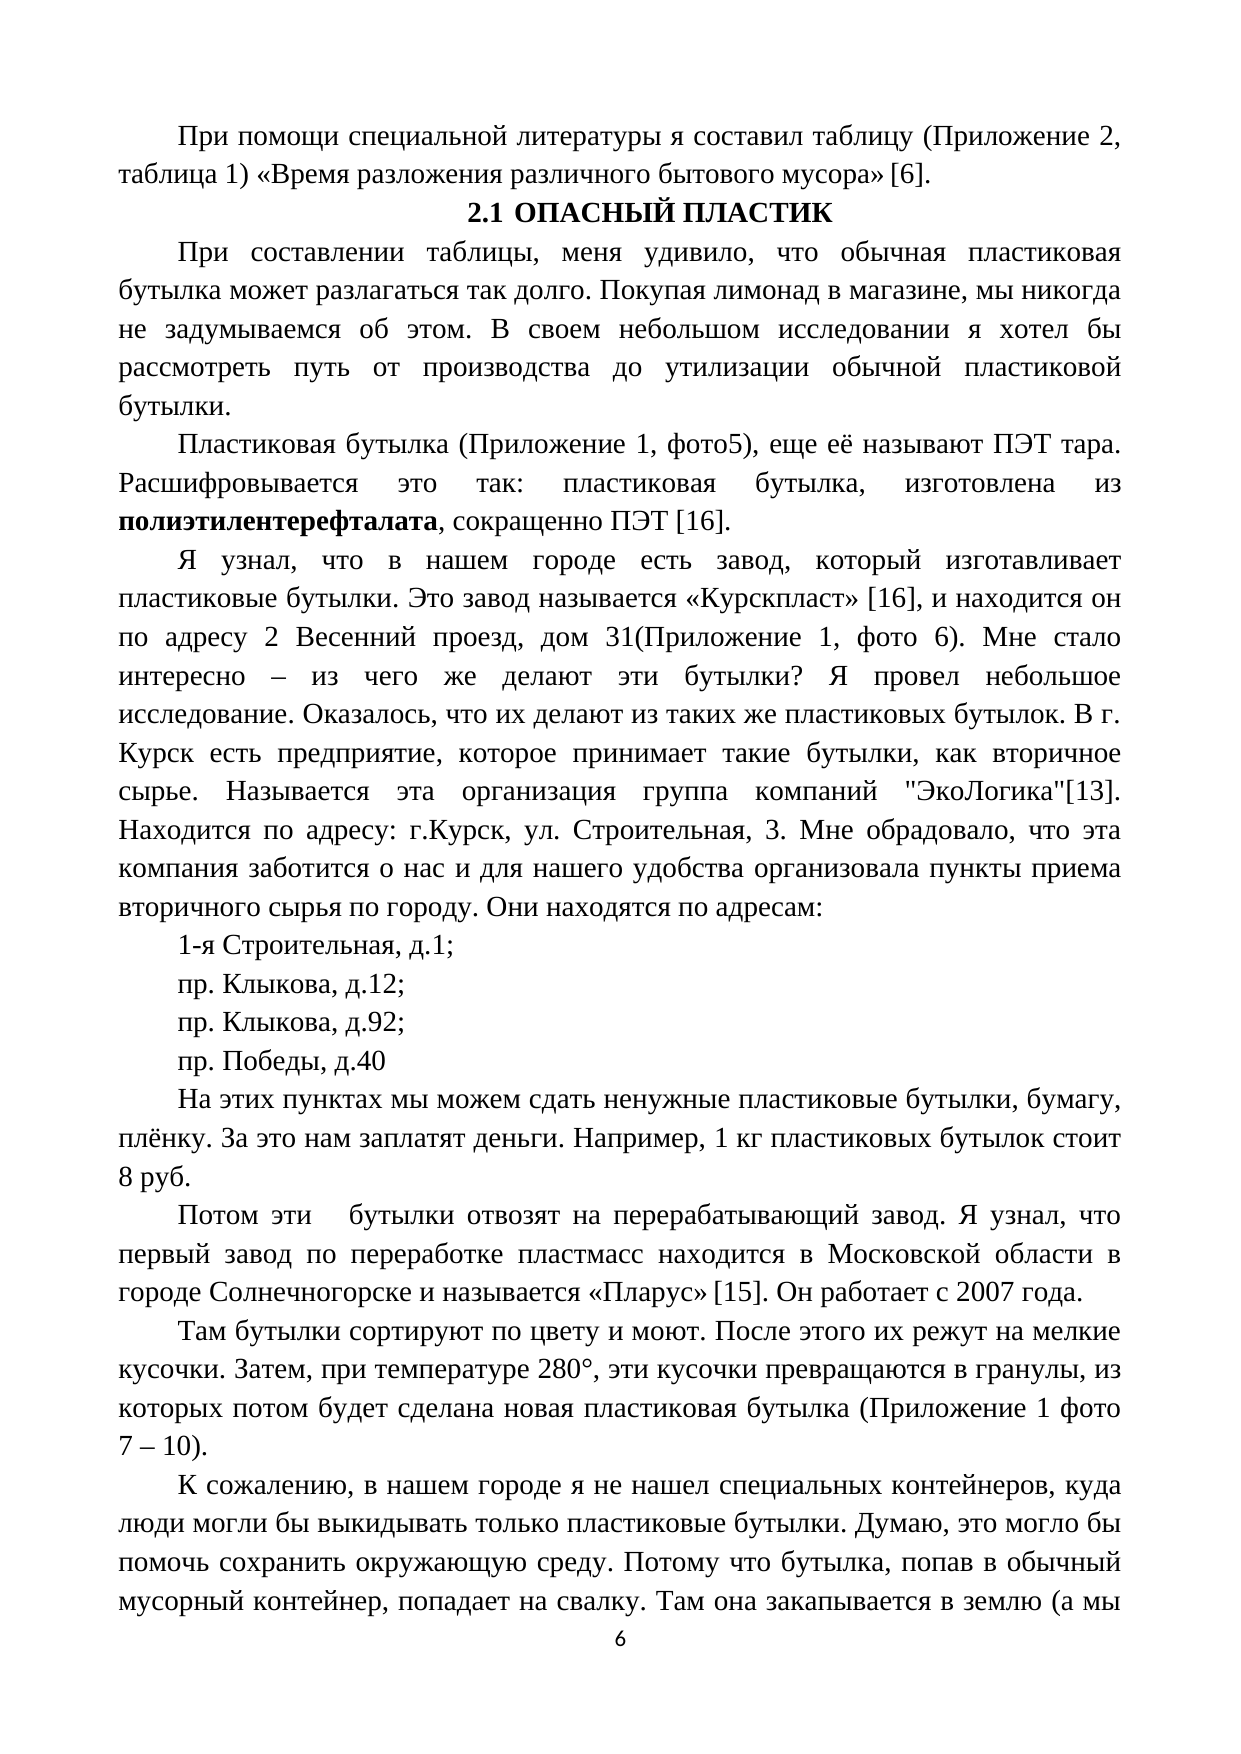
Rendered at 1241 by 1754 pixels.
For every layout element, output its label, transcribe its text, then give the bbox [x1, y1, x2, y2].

text При составлении таблицы, меня удивило, что обычная пластиковая бутылка может разлагаться так долго. Покупая лимонад в магазине, мы никогда не задумываемся об этом. В своем небольшом исследовании я хотел бы рассмотреть путь от производства до утилизации обычной пластиковой бутылки. [118, 234, 1122, 421]
text На этих пунктах мы можем сдать ненужные пластиковые бутылки, бумагу, плёнку. За это нам заплатят деньги. Например, 1 кг пластиковых бутылок стоит 8 руб. [118, 1082, 1122, 1192]
text Я узнал, что в нашем городе есть завод, который изготавливает пластиковые бутылки. Это завод называется «Курскпласт» [16], и находится он по адресу 2 Весенний проезд, дом 31(Приложение 1, фото 6). Мне стало интересно – из чего же делают эти бутылки? Я провел небольшое исследование. Оказалось, что их делают из таких же пластиковых бутылок. В г. Курск есть предприятие, которое принимает такие бутылки, как вторичное сырье. Называется эта организация группа компаний "ЭкоЛогика"[13]. Находится по адресу: г.Курск, ул. Строительная, 3. Мне обрадовало, что эта компания заботится о нас и для нашего удобства организовала пункты приема вторичного сырья по городу. Они находятся по адресам: [118, 542, 1122, 922]
text При помощи специальной литературы я составил таблицу (Приложение 2, таблица 1) «Время разложения различного бытового мусора» [6]. [118, 118, 1122, 190]
text пр. Победы, д.40 [118, 1043, 1122, 1077]
text 1-я Строительная, д.1; [118, 927, 1122, 961]
text пр. Клыкова, д.12; [118, 966, 1122, 999]
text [118, 1467, 1122, 1616]
text Потом эти бутылки отвозят на перерабатывающий завод. Я узнал, что первый завод по переработке пластмасс находится в Московской области в городе Солнечногорске и называется «Пларус» [15]. Он работает с 2007 года. [118, 1197, 1122, 1308]
text Там бутылки сортируют по цвету и моют. После этого их режут на мелкие кусочки. Затем, при температуре 280°, эти кусочки превращаются в гранулы, из которых потом будет сделана новая пластиковая бутылка (Приложение 1 фото 7 – 10). [118, 1313, 1122, 1462]
list ОПАСНЫЙ ПЛАСТИК [177, 195, 1122, 229]
text Пластиковая бутылка (Приложение 1, фото5), еще её называют ПЭТ тара. Расшифровывается это так: пластиковая бутылка, изготовлена из полиэтилентерефталата, сокращенно ПЭТ [16]. [118, 426, 1122, 537]
text пр. Клыкова, д.92; [118, 1004, 1122, 1038]
